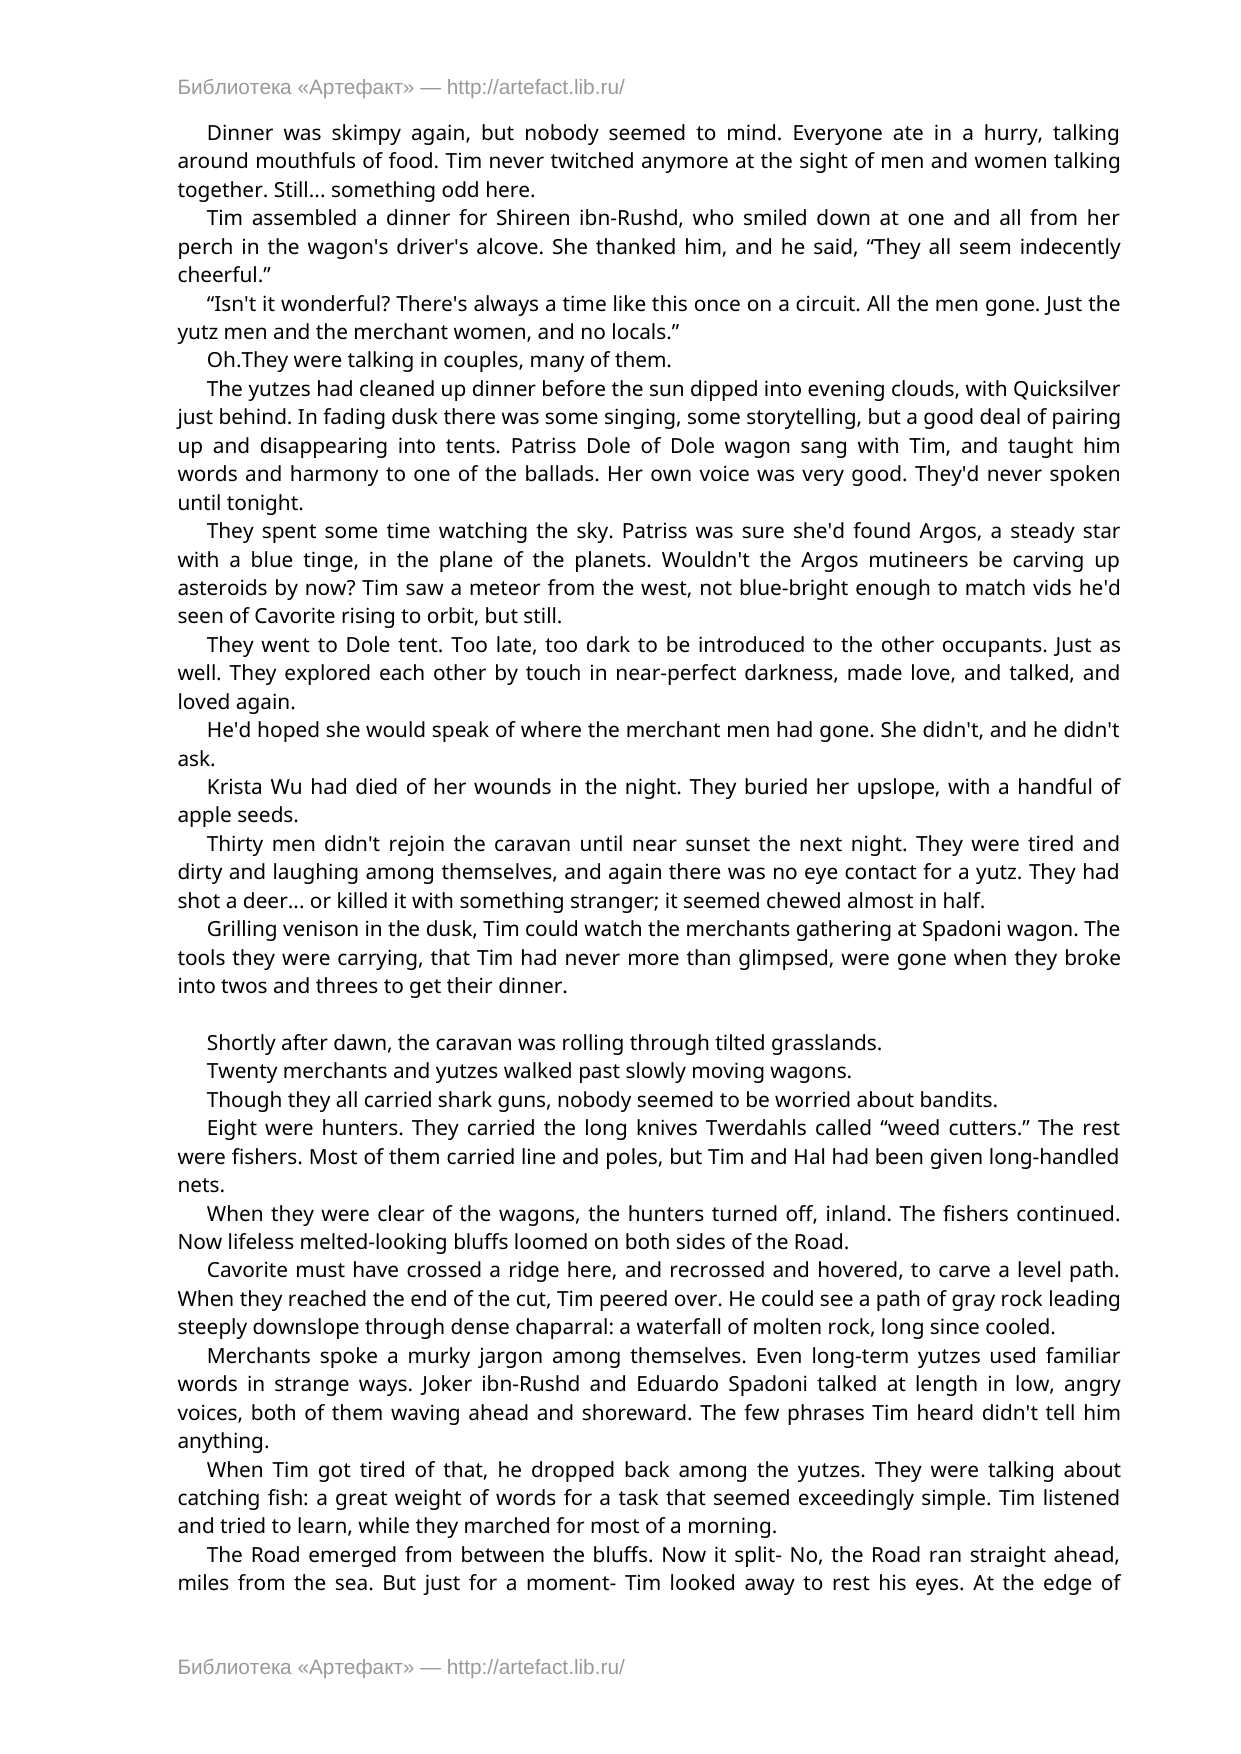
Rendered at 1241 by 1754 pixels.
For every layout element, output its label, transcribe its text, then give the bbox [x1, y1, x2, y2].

text Shortly after dawn, the caravan was rolling through tilted grasslands. [177, 1028, 1122, 1057]
text They went to Dole tent. Too late, too dark to be introduced to the other occupants. Just as well. They explored each other by touch in near-perfect darkness, made love, and talked, and loved again. [177, 630, 1122, 715]
text The yutzes had cleaned up dinner before the sun dipped into evening clouds, with Quicksilver just behind. In fading dusk there was some singing, some storytelling, but a good deal of pairing up and disappearing into tents. Patriss Dole of Dole wagon sang with Tim, and taught him words and harmony to one of the ballads. Her own voice was very good. They'd never spoken until tonight. [177, 374, 1122, 516]
text Krista Wu had died of her wounds in the night. They buried her upslope, with a handful of apple seeds. [177, 772, 1122, 829]
text Eight were hunters. They carried the long knives Twerdahls called “weed cutters.” The rest were fishers. Most of them carried line and poles, but Tim and Hal had been given long-handled nets. [177, 1113, 1122, 1199]
text When Tim got tired of that, he dropped back among the yutzes. They were talking about catching fish: a great weight of words for a task that seemed exceedingly simple. Tim listened and tried to learn, while they marched for most of a morning. [177, 1455, 1122, 1540]
text Tim assembled a dinner for Shireen ibn-Rushd, who smiled down at one and all from her perch in the wagon's driver's alcove. She thanked him, and he said, “They all seem indecently cheerful.” [177, 203, 1122, 289]
text Grilling venison in the dusk, Tim could watch the merchants gathering at Spadoni wagon. The tools they were carrying, that Tim had never more than glimpsed, were gone when they broke into twos and threes to get their dinner. [177, 914, 1122, 1000]
text “Isn't it wonderful? There's always a time like this once on a circuit. All the men gone. Just the yutz men and the merchant women, and no locals.” [177, 289, 1122, 346]
text Cavorite must have crossed a ridge here, and recrossed and hovered, to carve a level path. When they reached the end of the cut, Tim peered over. He could see a path of gray rock leading steeply downslope through dense chaparral: a waterfall of molten rock, long since cooled. [177, 1256, 1122, 1341]
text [177, 1540, 1122, 1597]
text Thirty men didn't rejoin the caravan until near sunset the next night. They were tired and dirty and laughing among themselves, and again there was no eye contact for a yutz. They had shot a deer... or killed it with something stranger; it seemed chewed almost in half. [177, 829, 1122, 914]
text Though they all carried shark guns, nobody seemed to be worried about bandits. [177, 1085, 1122, 1113]
text They spent some time watching the sky. Patriss was sure she'd found Argos, a steady star with a blue tinge, in the plane of the planets. Wouldn't the Argos mutineers be carving up asteroids by now? Tim saw a meteor from the west, not blue-bright enough to match vids he'd seen of Cavorite rising to orbit, but still. [177, 516, 1122, 630]
text He'd hoped she would speak of where the merchant men had gone. She didn't, and he didn't ask. [177, 715, 1122, 772]
text When they were clear of the wagons, the hunters turned off, inland. The fishers continued. Now lifeless melted-looking bluffs loomed on both sides of the Road. [177, 1199, 1122, 1256]
text Twenty merchants and yutzes walked past slowly moving wagons. [177, 1057, 1122, 1085]
text Merchants spoke a murky jargon among themselves. Even long-term yutzes used familiar words in strange ways. Joker ibn-Rushd and Eduardo Spadoni talked at length in low, angry voices, both of them waving ahead and shoreward. The few phrases Tim heard didn't tell him anything. [177, 1341, 1122, 1455]
text Oh.They were talking in couples, many of them. [177, 346, 1122, 374]
text Dinner was skimpy again, but nobody seemed to mind. Everyone ate in a hurry, talking around mouthfuls of food. Tim never twitched anymore at the sight of men and women talking together. Still... something odd here. [177, 118, 1122, 203]
